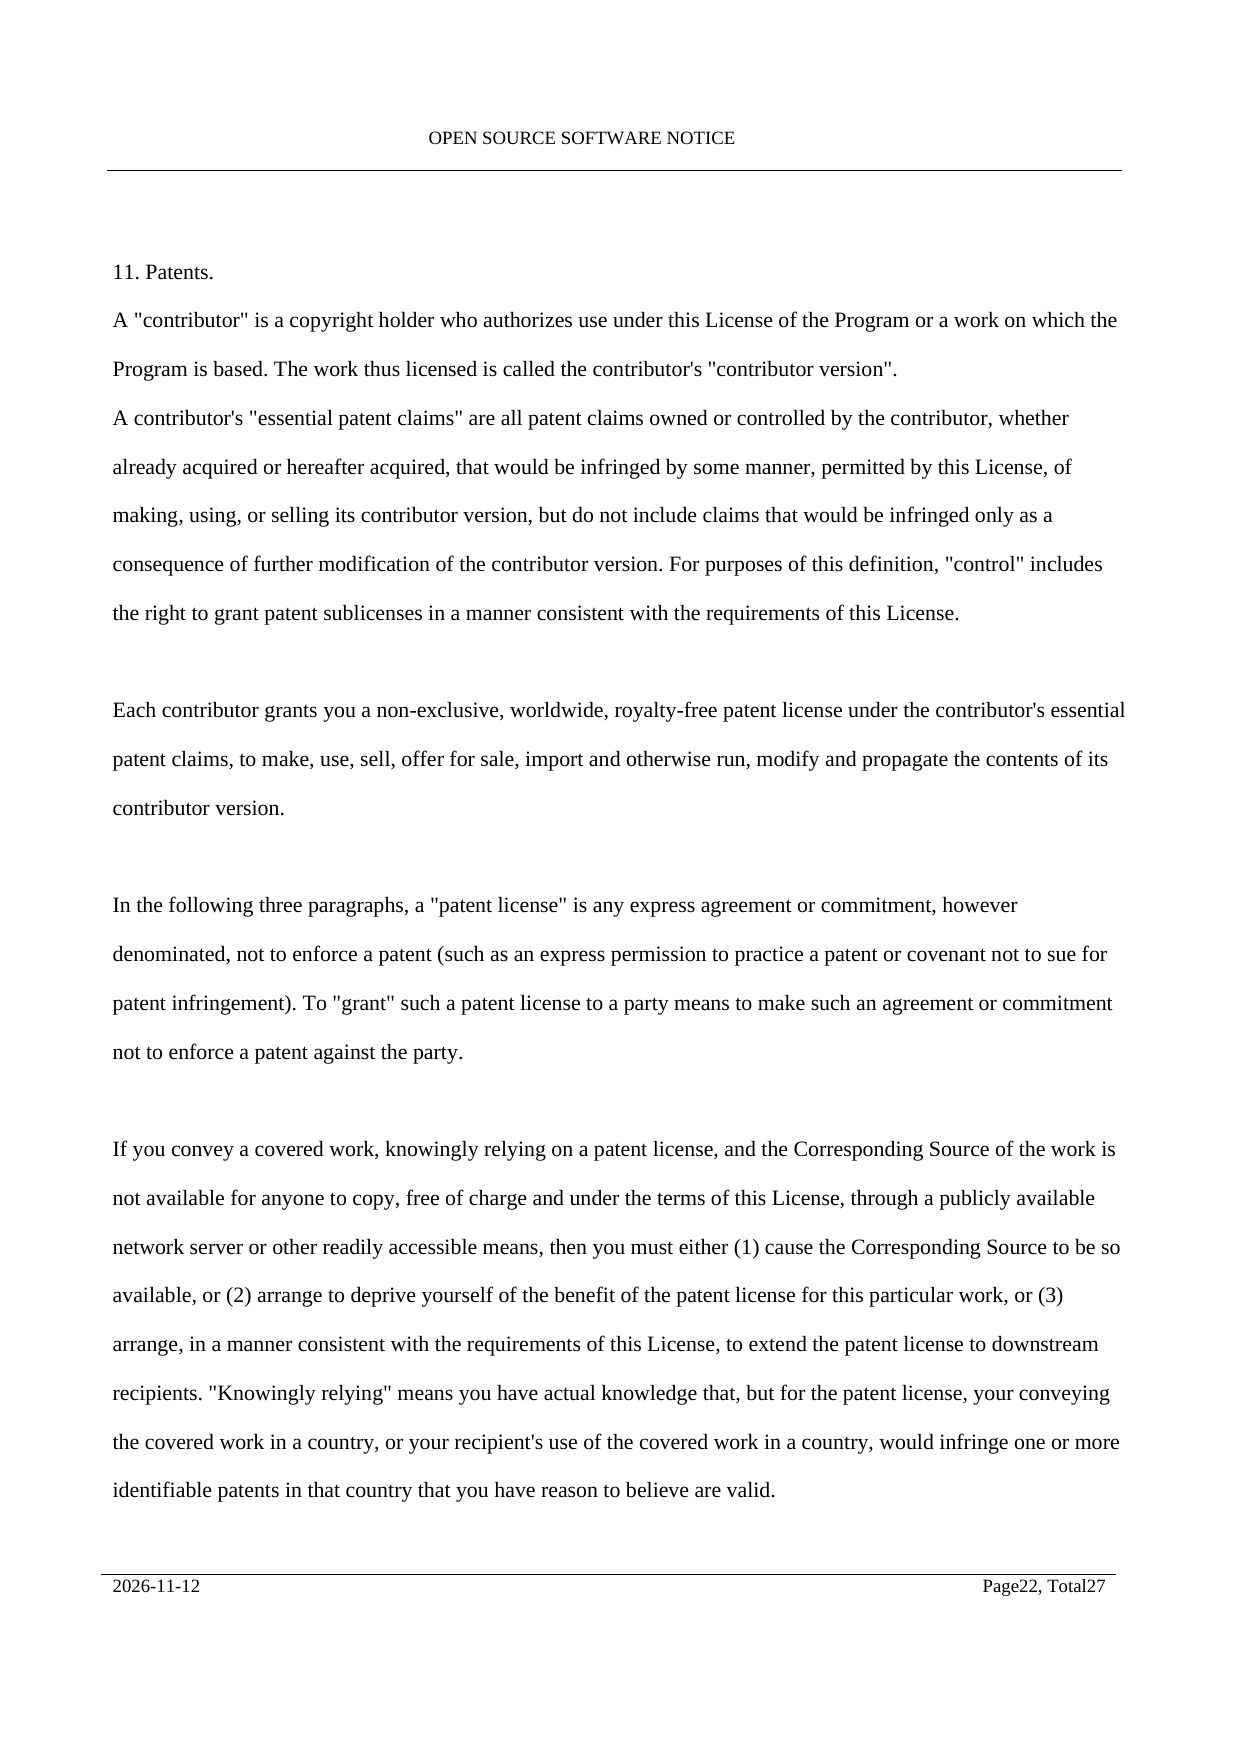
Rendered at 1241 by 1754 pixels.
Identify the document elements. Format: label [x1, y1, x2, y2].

text [112, 206, 1128, 1506]
